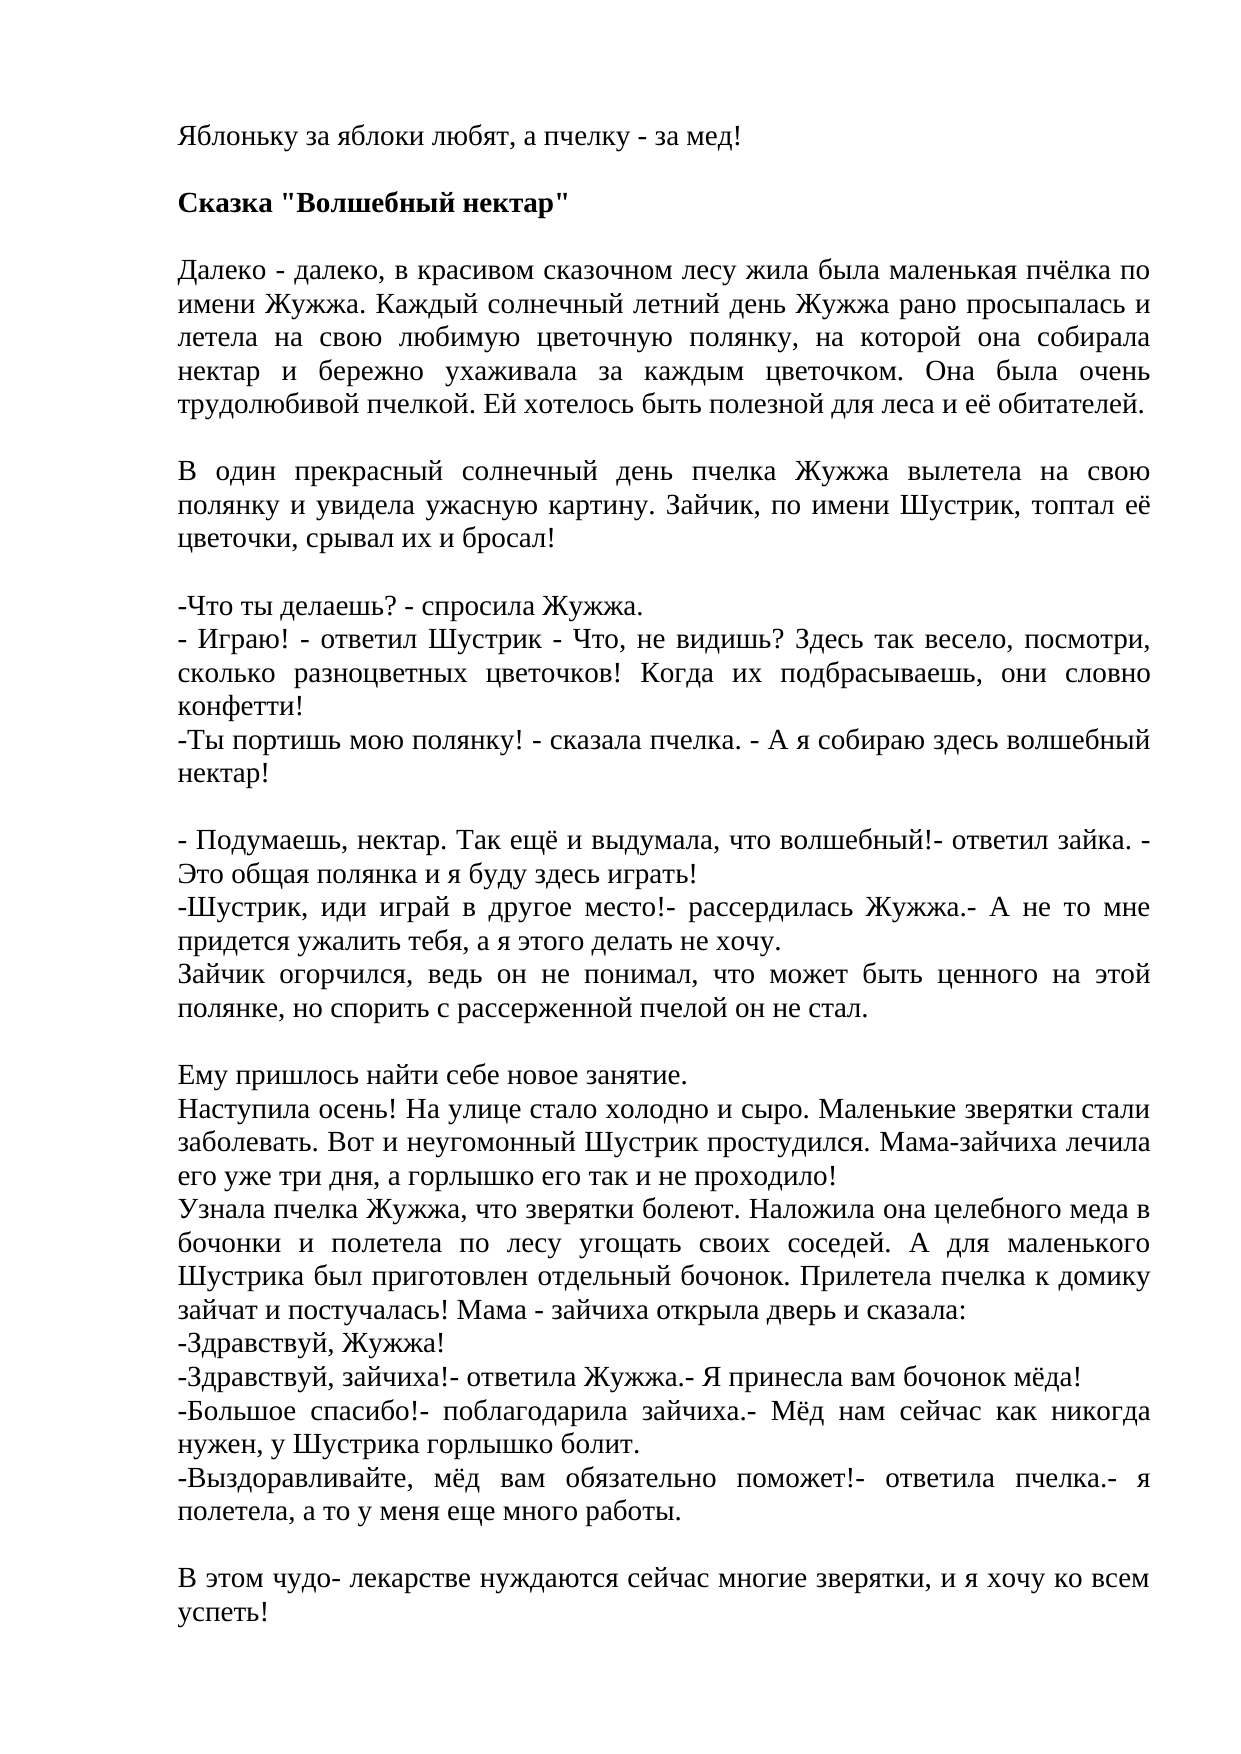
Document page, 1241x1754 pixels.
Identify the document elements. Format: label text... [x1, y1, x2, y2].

text - Подумаешь, нектар. Так ещё и выдумала, что волшебный!- ответил зайка. - Это общая полянка и я буду здесь играть! [177, 822, 1152, 889]
text -Выздоравливайте, мёд вам обязательно поможет!- ответила пчелка.- я полетела, а то у меня еще много работы. [177, 1460, 1152, 1527]
text -Здравствуй, Жужжа! [177, 1326, 1152, 1359]
text - Играю! - ответил Шустрик - Что, не видишь? Здесь так весело, посмотри, сколько разноцветных цветочков! Когда их подбрасываешь, они словно конфетти! [177, 621, 1152, 722]
text Далеко - далеко, в красивом сказочном лесу жила была маленькая пчёлка по имени Жужжа. Каждый солнечный летний день Жужжа рано просыпалась и летела на свою любимую цветочную полянку, на которой она собирала нектар и бережно ухаживала за каждым цветочком. Она была очень трудолюбивой пчелкой. Ей хотелось быть полезной для леса и её обитателей. [177, 252, 1152, 420]
text -Ты портишь мою полянку! - сказала пчелка. - А я собираю здесь волшебный нектар! [177, 722, 1152, 789]
text -Шустрик, иди играй в другое место!- рассердилась Жужжа.- А не то мне придется ужалить тебя, а я этого делать не хочу. [177, 889, 1152, 957]
text Наступила осень! На улице стало холодно и сыро. Маленькие зверятки стали заболевать. Вот и неугомонный Шустрик простудился. Мама-зайчиха лечила его уже три дня, а горлышко его так и не проходило! [177, 1091, 1152, 1191]
text Зайчик огорчился, ведь он не понимал, что может быть ценного на этой полянке, но спорить с рассерженной пчелой он не стал. [177, 957, 1152, 1024]
text Узнала пчелка Жужжа, что зверятки болеют. Наложила она целебного меда в бочонки и полетела по лесу угощать своих соседей. А для маленького Шустрика был приготовлен отдельный бочонок. Прилетела пчелка к домику зайчат и постучалась! Мама - зайчиха открыла дверь и сказала: [177, 1191, 1152, 1326]
text Ему пришлось найти себе новое занятие. [177, 1057, 1152, 1091]
text Яблоньку за яблоки любят, а пчелку - за мед! [177, 118, 1152, 152]
text Сказка "Волшебный нектар" [177, 185, 1152, 219]
text -Большое спасибо!- поблагодарила зайчиха.- Мёд нам сейчас как никогда нужен, у Шустрика горлышко болит. [177, 1393, 1152, 1460]
text -Здравствуй, зайчиха!- ответила Жужжа.- Я принесла вам бочонок мёда! [177, 1359, 1152, 1393]
text В этом чудо- лекарстве нуждаются сейчас многие зверятки, и я хочу ко всем успеть! [177, 1560, 1152, 1627]
text -Что ты делаешь? - спросила Жужжа. [177, 588, 1152, 621]
text В один прекрасный солнечный день пчелка Жужжа вылетела на свою полянку и увидела ужасную картину. Зайчик, по имени Шустрик, топтал её цветочки, срывал их и бросал! [177, 453, 1152, 554]
